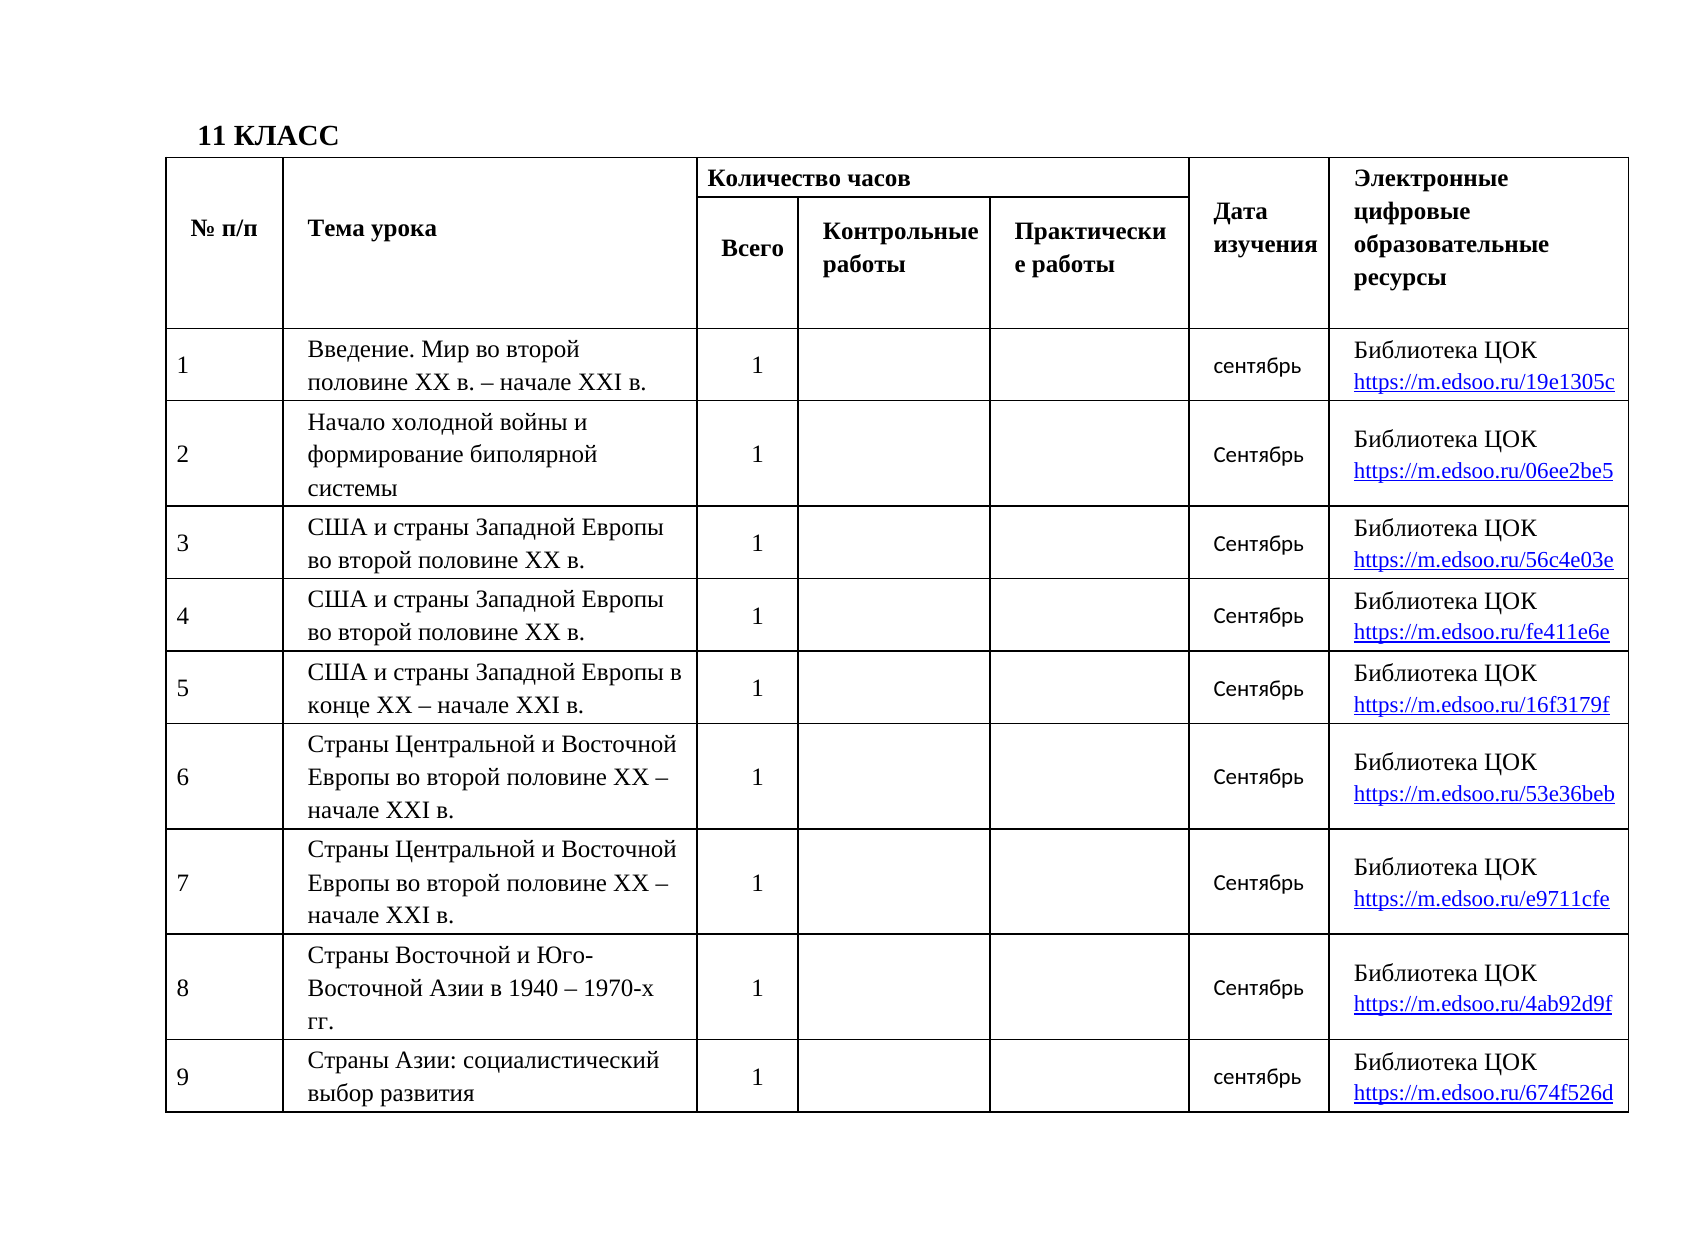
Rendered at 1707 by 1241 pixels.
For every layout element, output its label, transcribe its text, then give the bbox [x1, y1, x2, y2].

table_cell 1 [698, 579, 797, 650]
table_header № п/п [167, 158, 282, 327]
table_cell Сентябрь [1190, 724, 1328, 828]
table_cell [991, 507, 1188, 578]
table_cell [799, 1040, 989, 1111]
table_cell Сентябрь [1190, 830, 1328, 933]
table_cell Библиотека ЦОК https://m.edsoo.ru/4ab92d9f [1330, 935, 1628, 1039]
table_cell [991, 401, 1188, 505]
table_cell Страны Восточной и Юго-Восточной Азии в 1940 – 1970-х гг. [284, 935, 696, 1039]
table_cell сентябрь [1190, 329, 1328, 400]
table_cell Страны Азии: социалистический выбор развития [284, 1040, 696, 1111]
table_header Тема урока [284, 158, 696, 327]
table_cell США и страны Западной Европы во второй половине ХХ в. [284, 507, 696, 578]
table_cell [799, 579, 989, 650]
table_cell [799, 401, 989, 505]
table_cell 1 [698, 1040, 797, 1111]
text 11 КЛАСС [190, 118, 1618, 152]
table_cell Библиотека ЦОК https://m.edsoo.ru/674f526d [1330, 1040, 1628, 1111]
table_cell Контрольные работы [799, 198, 989, 327]
table_cell 1 [167, 329, 282, 400]
table_cell Библиотека ЦОК https://m.edsoo.ru/fe411e6e [1330, 579, 1628, 650]
table_header Электронные цифровые образовательные ресурсы [1330, 158, 1628, 327]
table_header Количество часов [698, 158, 1188, 196]
table_cell [799, 935, 989, 1039]
table_cell Библиотека ЦОК https://m.edsoo.ru/56c4e03e [1330, 507, 1628, 578]
table_cell Сентябрь [1190, 579, 1328, 650]
table_cell 5 [167, 652, 282, 722]
table_cell 8 [167, 935, 282, 1039]
table_cell Страны Центральной и Восточной Европы во второй половине ХХ – начале ХХI в. [284, 830, 696, 933]
table_cell [799, 652, 989, 722]
table_cell [991, 329, 1188, 400]
table_cell Сентябрь [1190, 652, 1328, 722]
table_cell Всего [698, 198, 797, 327]
table_cell Практические работы [991, 198, 1188, 327]
table_cell 2 [167, 401, 282, 505]
table_cell 1 [698, 724, 797, 828]
table_cell Сентябрь [1190, 401, 1328, 505]
table_cell Страны Центральной и Восточной Европы во второй половине ХХ – начале ХХI в. [284, 724, 696, 828]
table_cell 7 [167, 830, 282, 933]
table_cell Библиотека ЦОК https://m.edsoo.ru/53e36beb [1330, 724, 1628, 828]
table_cell [991, 724, 1188, 828]
table_cell [799, 329, 989, 400]
table_cell Сентябрь [1190, 935, 1328, 1039]
table_cell Библиотека ЦОК https://m.edsoo.ru/06ee2be5 [1330, 401, 1628, 505]
table_cell 1 [698, 652, 797, 722]
table_cell США и страны Западной Европы во второй половине ХХ в. [284, 579, 696, 650]
table_cell [991, 830, 1188, 933]
table_cell 9 [167, 1040, 282, 1111]
table_cell [799, 830, 989, 933]
table_cell [991, 1040, 1188, 1111]
table_cell 4 [167, 579, 282, 650]
table_cell [991, 935, 1188, 1039]
table_cell [799, 507, 989, 578]
table_cell [991, 652, 1188, 722]
table_cell Библиотека ЦОК https://m.edsoo.ru/16f3179f [1330, 652, 1628, 722]
table_cell 1 [698, 935, 797, 1039]
table_cell сентябрь [1190, 1040, 1328, 1111]
table_cell [991, 579, 1188, 650]
table_cell Библиотека ЦОК https://m.edsoo.ru/19e1305c [1330, 329, 1628, 400]
table_cell 1 [698, 507, 797, 578]
table_cell США и страны Западной Европы в конце ХХ – начале XXI в. [284, 652, 696, 722]
table_cell 1 [698, 329, 797, 400]
table_cell [799, 724, 989, 828]
table_cell Библиотека ЦОК https://m.edsoo.ru/e9711cfe [1330, 830, 1628, 933]
table_header Дата изучения [1190, 158, 1328, 327]
table_cell 1 [698, 401, 797, 505]
table_cell Начало холодной войны и формирование биполярной системы [284, 401, 696, 505]
table_cell 3 [167, 507, 282, 578]
table_cell Введение. Мир во второй половине XX в. – начале XXI в. [284, 329, 696, 400]
table_cell 1 [698, 830, 797, 933]
table_cell Сентябрь [1190, 507, 1328, 578]
table_cell 6 [167, 724, 282, 828]
